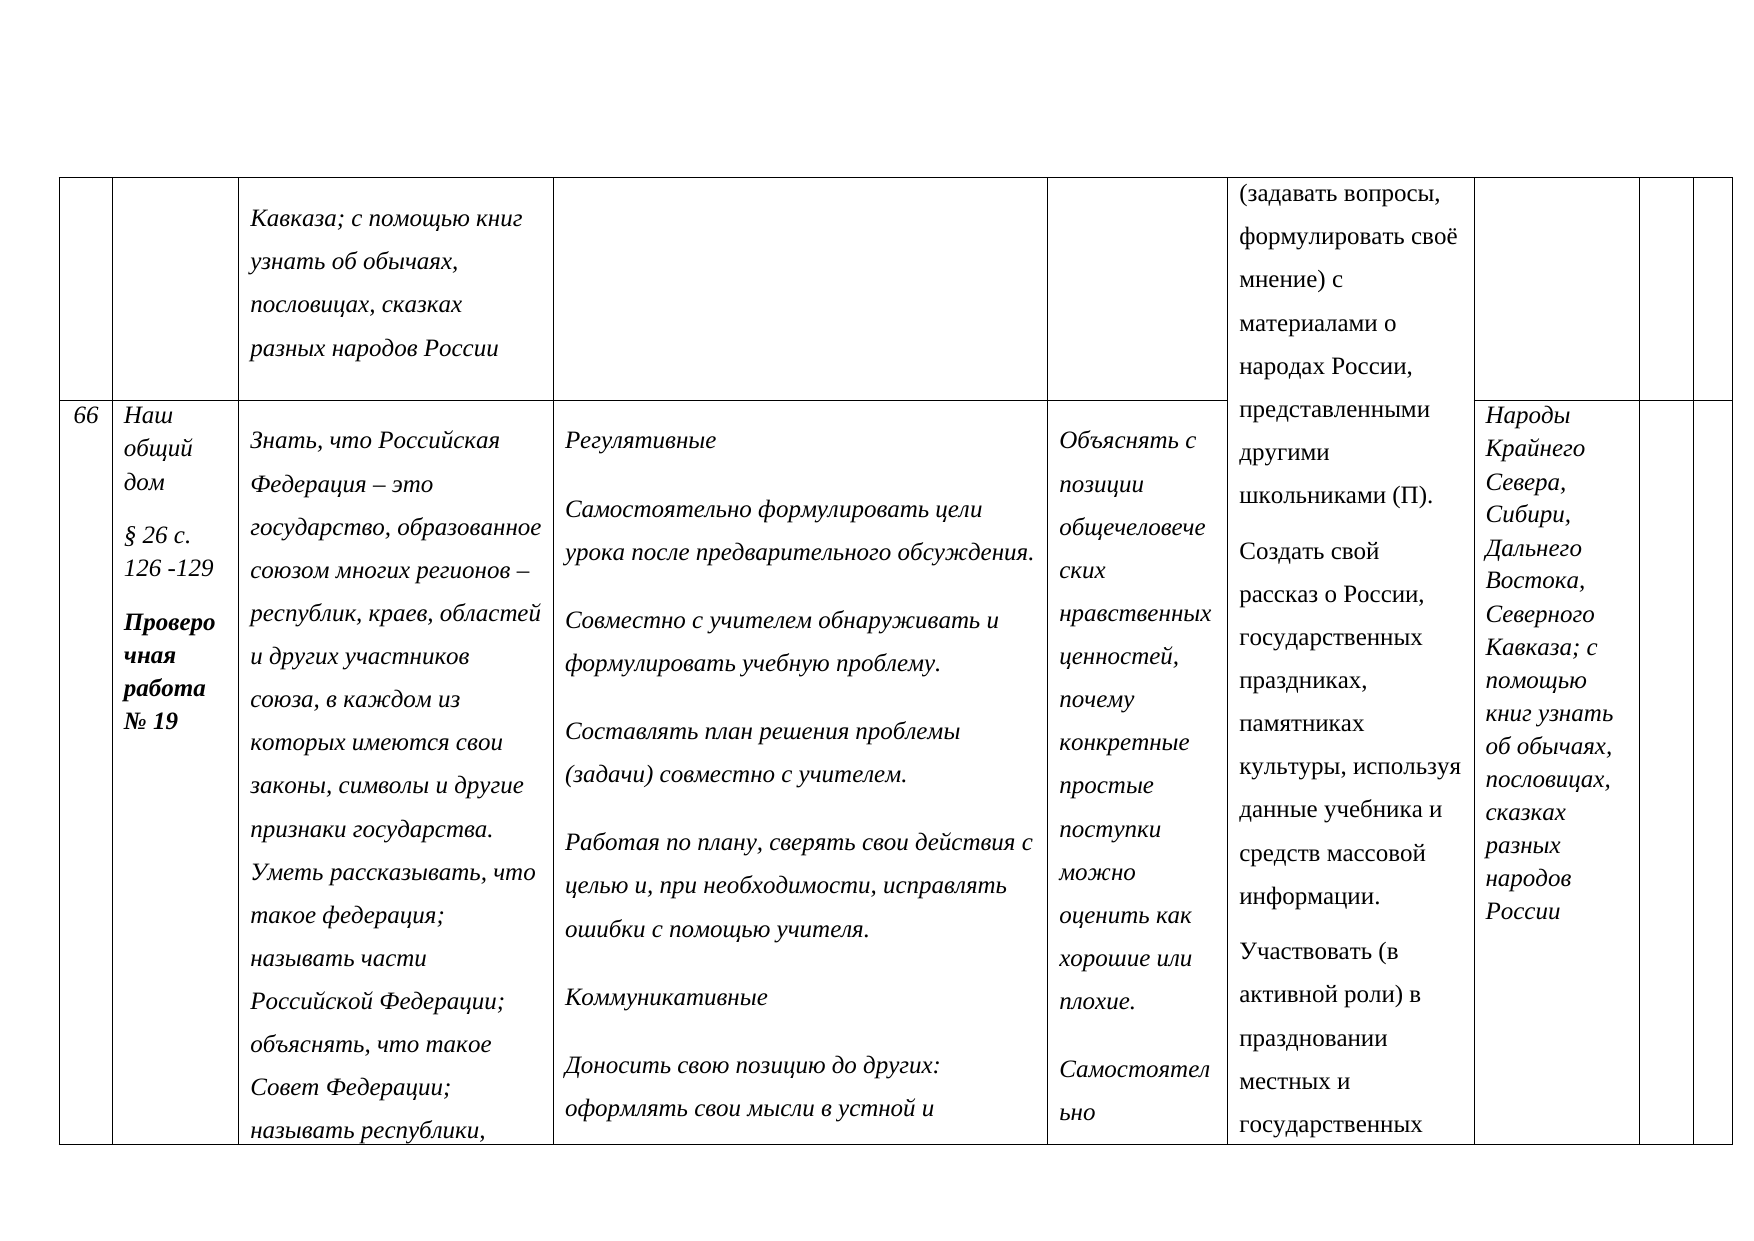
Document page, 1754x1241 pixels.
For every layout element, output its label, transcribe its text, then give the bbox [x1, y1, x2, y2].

table_cell [1694, 401, 1732, 1144]
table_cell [554, 401, 1047, 1144]
table_cell 65 [60, 178, 112, 399]
table_cell 66 [60, 401, 112, 1144]
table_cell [239, 178, 553, 399]
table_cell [113, 178, 238, 399]
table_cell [1048, 401, 1227, 1144]
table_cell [1475, 178, 1639, 399]
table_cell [113, 401, 238, 1144]
table_cell [1694, 178, 1732, 399]
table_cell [239, 401, 553, 1144]
table_cell [1640, 178, 1693, 399]
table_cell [1475, 401, 1639, 1144]
table_cell [1640, 401, 1693, 1144]
